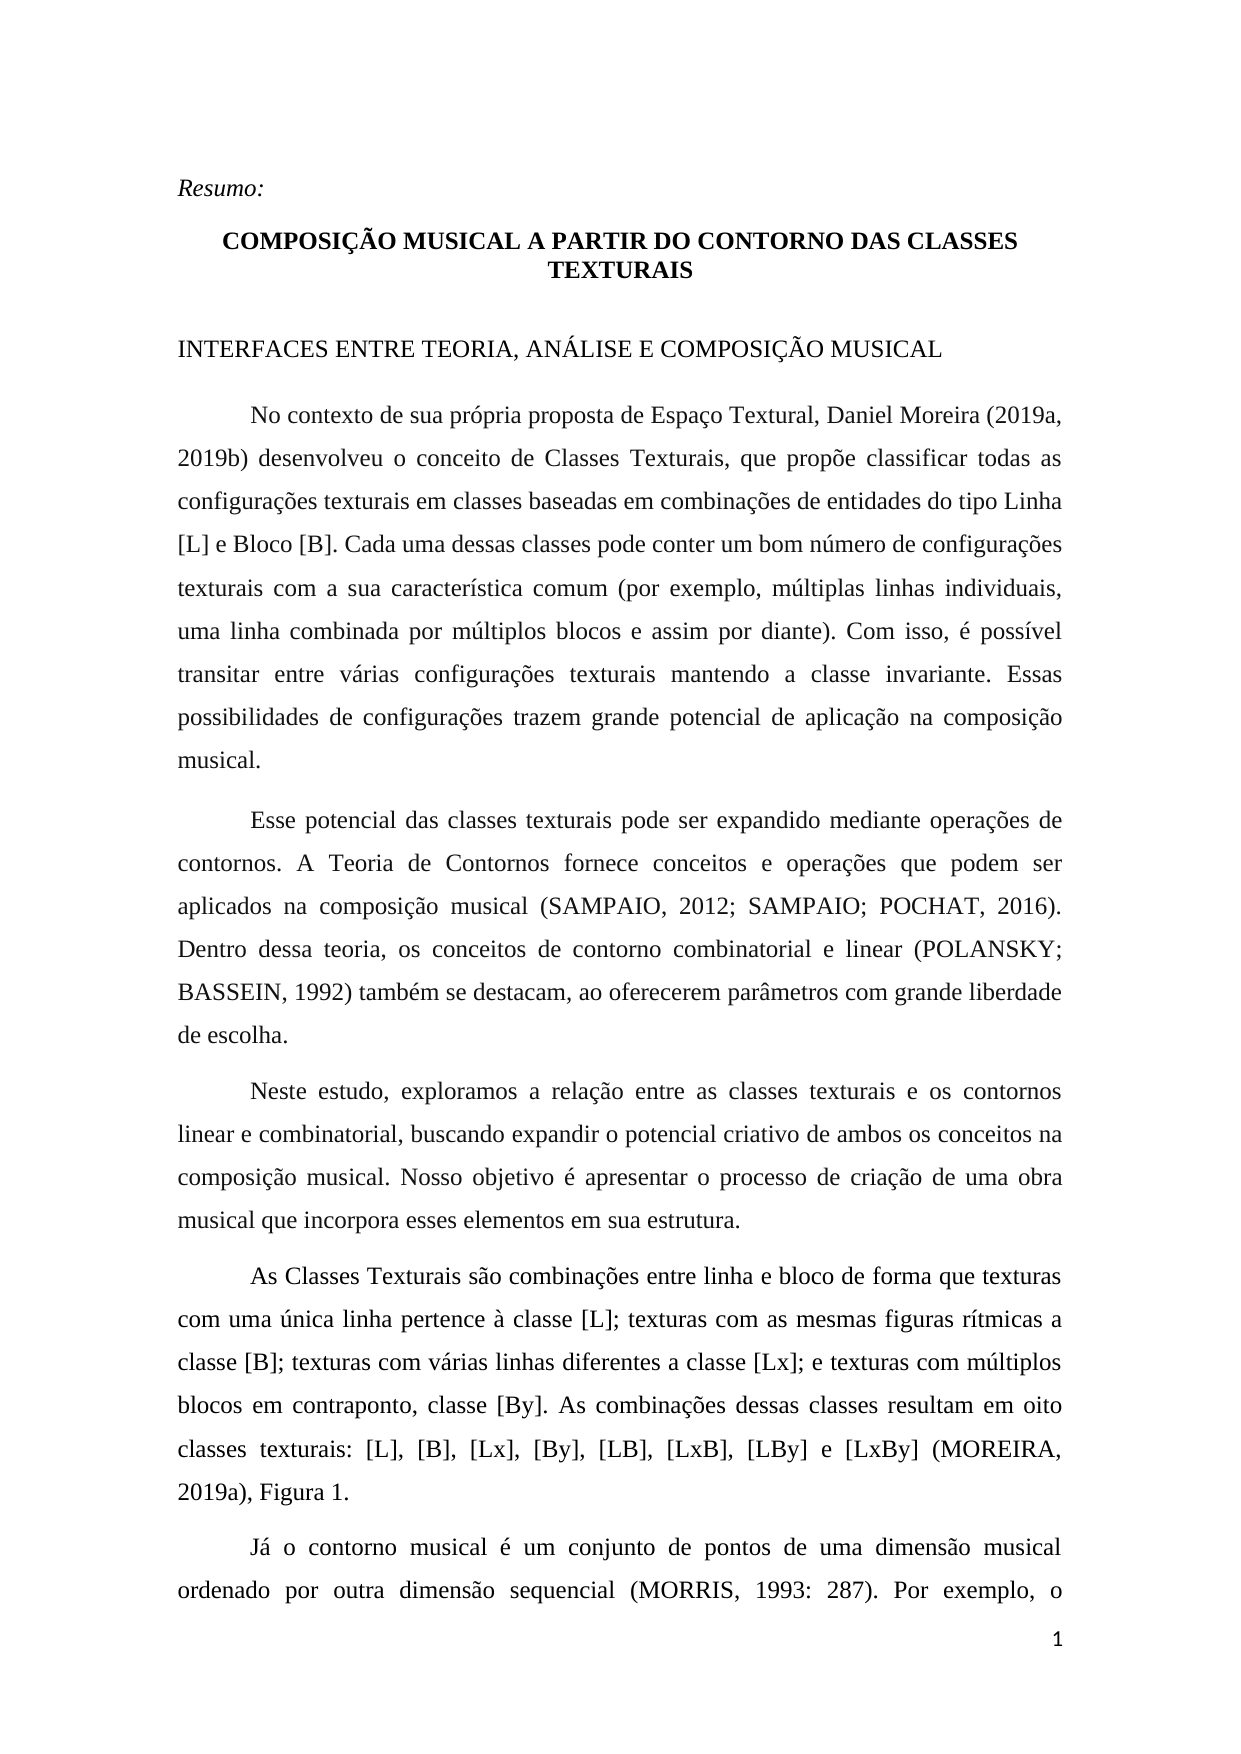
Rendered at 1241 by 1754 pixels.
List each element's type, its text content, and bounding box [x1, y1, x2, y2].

text Esse potencial das classes texturais pode ser expandido mediante operações de contornos. A Teoria de Contornos fornece conceitos e operações que podem ser aplicados na composição musical (SAMPAIO, 2012; SAMPAIO; POCHAT, 2016). Dentro dessa teoria, os conceitos de contorno combinatorial e linear (POLANSKY; BASSEIN, 1992) também se destacam, ao oferecerem parâmetros com grande liberdade de escolha. [177, 805, 1063, 1049]
text Neste estudo, exploramos a relação entre as classes texturais e os contornos linear e combinatorial, buscando expandir o potencial criativo de ambos os conceitos na composição musical. Nosso objetivo é apresentar o processo de criação de uma obra musical que incorpora esses elementos em sua estrutura. [177, 1076, 1063, 1234]
text COMPOSIÇÃO MUSICAL A PARTIR DO CONTORNO DAS CLASSES TEXTURAIS [177, 226, 1063, 284]
text As Classes Texturais são combinações entre linha e bloco de forma que texturas com uma única linha pertence à classe [L]; texturas com as mesmas figuras rítmicas a classe [B]; texturas com várias linhas diferentes a classe [Lx]; e texturas com múltiplos blocos em contraponto, classe [By]. As combinações dessas classes resultam em oito classes texturais: [L], [B], [Lx], [By], [LB], [LxB], [LBy] e [LxBy] (MOREIRA, 2019a), Figura 1. [177, 1261, 1063, 1506]
text Resumo: [177, 173, 1063, 201]
text INTERFACES ENTRE TEORIA, ANÁLISE E COMPOSIÇÃO MUSICAL [177, 334, 1063, 363]
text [177, 1532, 1063, 1604]
text No contexto de sua própria proposta de Espaço Textural, Daniel Moreira (2019a, 2019b) desenvolveu o conceito de Classes Texturais, que propõe classificar todas as configurações texturais em classes baseadas em combinações de entidades do tipo Linha [L] e Bloco [B]. Cada uma dessas classes pode conter um bom número de configurações texturais com a sua característica comum (por exemplo, múltiplas linhas individuais, uma linha combinada por múltiplos blocos e assim por diante). Com isso, é possível transitar entre várias configurações texturais mantendo a classe invariante. Essas possibilidades de configurações trazem grande potencial de aplicação na composição musical. [177, 400, 1063, 774]
